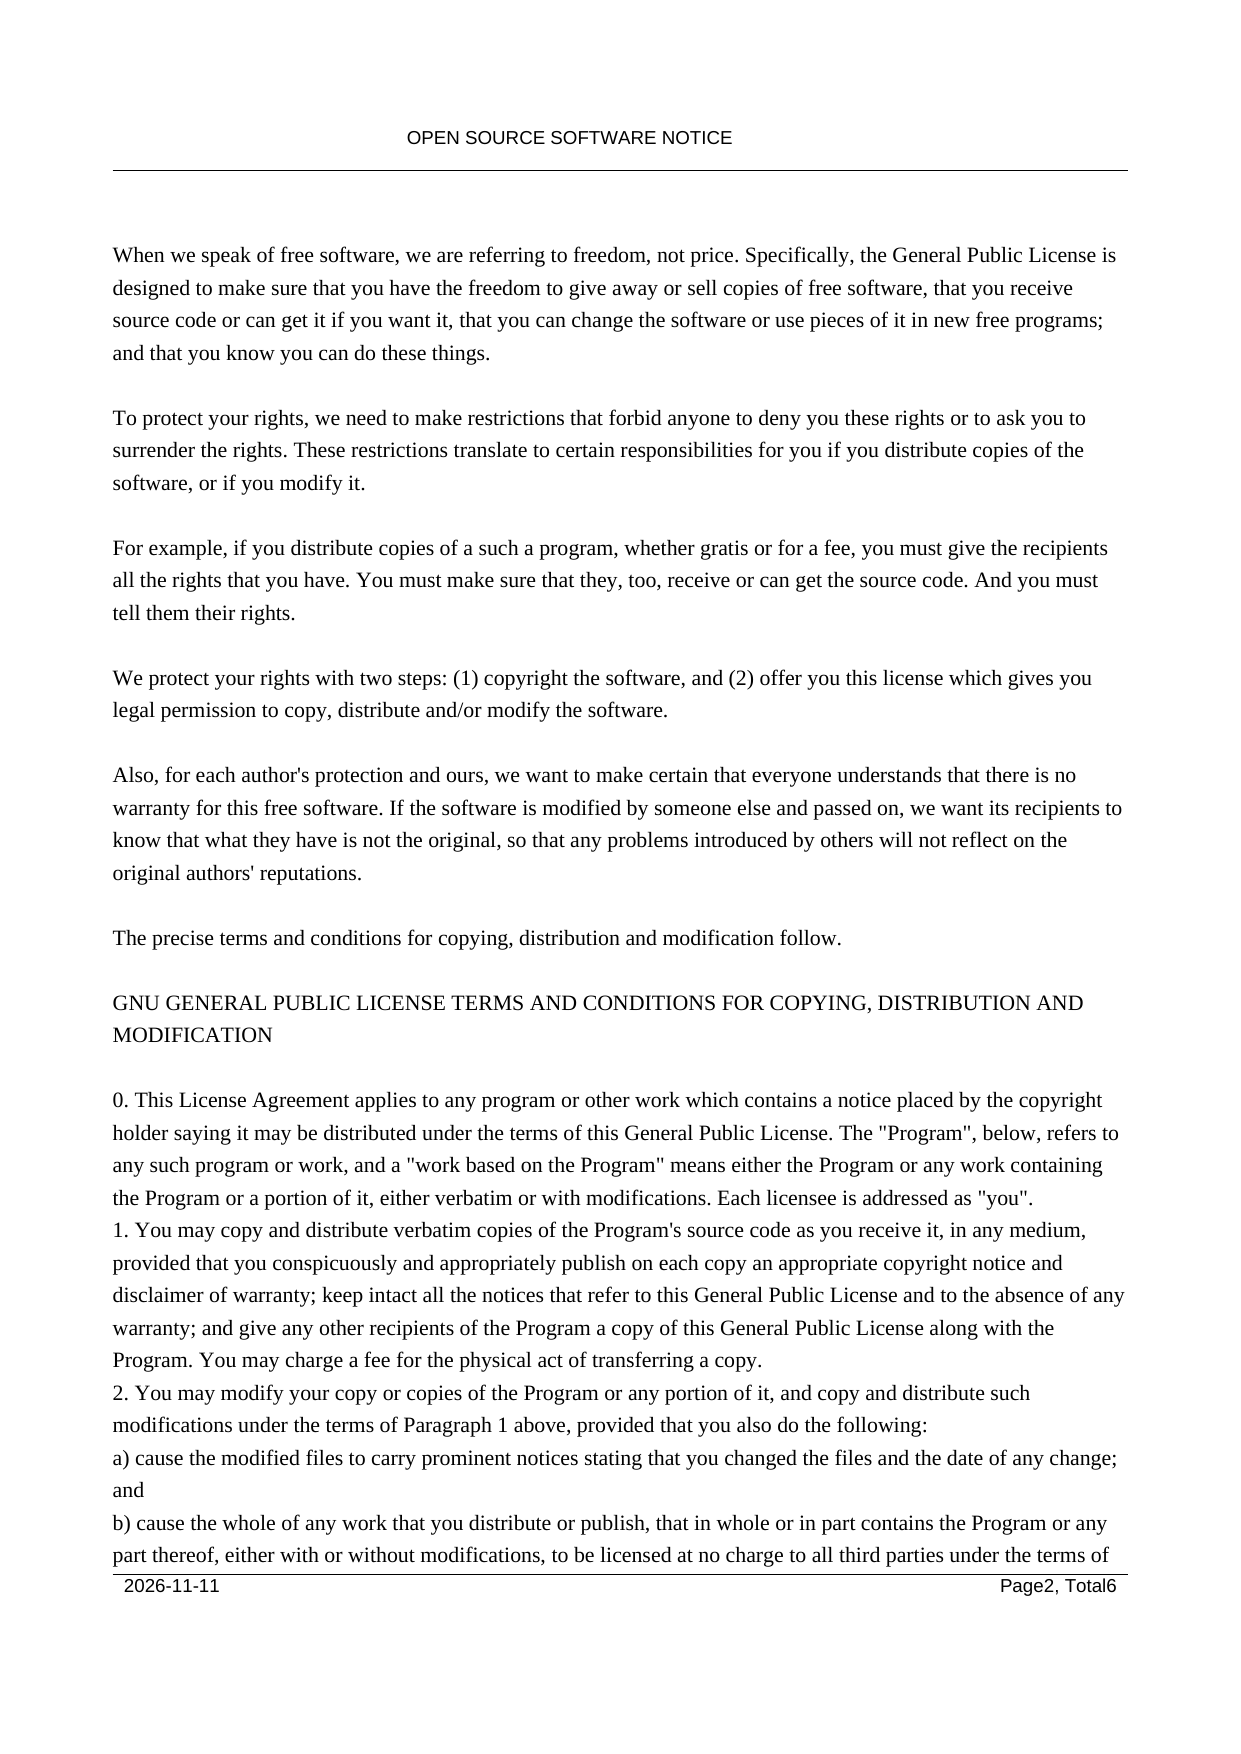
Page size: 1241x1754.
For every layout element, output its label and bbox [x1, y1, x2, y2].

text [112, 206, 1128, 1571]
